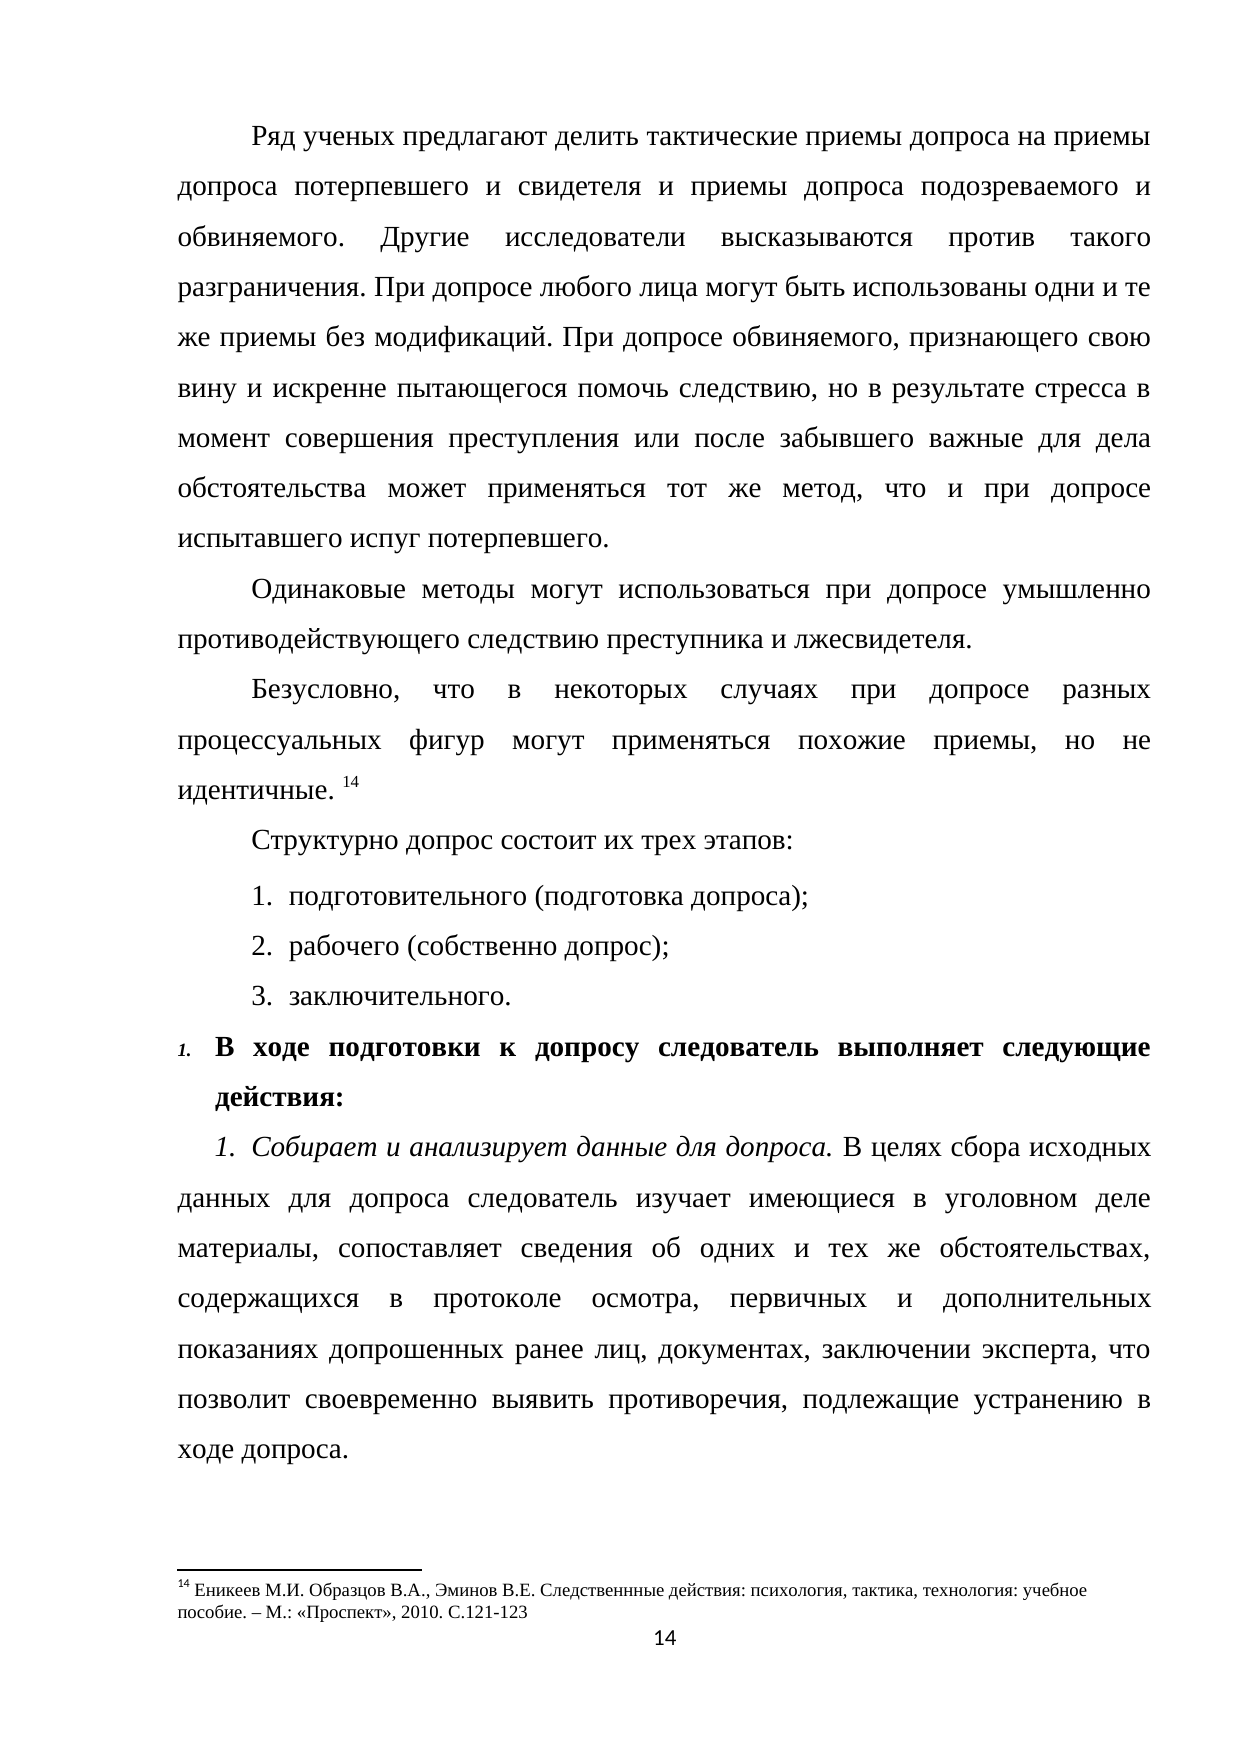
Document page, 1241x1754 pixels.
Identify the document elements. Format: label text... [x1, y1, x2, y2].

list В ходе подготовки к допросу следователь выполняет следующие действия: [177, 1029, 1152, 1113]
list Собирает и анализирует данные для допроса. В целях сбора исходных данных для допроса следователь изучает имеющиеся в уголовном деле материалы, сопоставляет сведения об одних и тех же обстоятельствах, содержащихся в протоколе осмотра, первичных и дополнительных показаниях допрошенных ранее лиц, документах, заключении эксперта, что позволит своевременно выявить противоречия, подлежащие устранению в ходе допроса. [177, 1129, 1152, 1465]
list рабочего (собственно допрос); [251, 928, 1152, 962]
text Безусловно, что в некоторых случаях при допросе разных процессуальных фигур могут применяться похожие приемы, но не идентичные. [177, 672, 1152, 806]
text Ряд ученых предлагают делить тактические приемы допроса на приемы допроса потерпевшего и свидетеля и приемы допроса подозреваемого и обвиняемого. Другие исследователи высказываются против такого разграничения. При допросе любого лица могут быть использованы одни и те же приемы без модификаций. При допросе обвиняемого, признающего свою вину и искренне пытающегося помочь следствию, но в результате стресса в момент совершения преступления или после забывшего важные для дела обстоятельства может применяться тот же метод, что и при допросе испытавшего испуг потерпевшего. [177, 118, 1152, 554]
list заключительного. [251, 978, 1152, 1012]
text Структурно допрос состоит их трех этапов: [177, 822, 1152, 856]
list подготовительного (подготовка допроса); [251, 878, 1152, 911]
text Одинаковые методы могут использоваться при допросе умышленно противодействующего следствию преступника и лжесвидетеля. [177, 571, 1152, 655]
